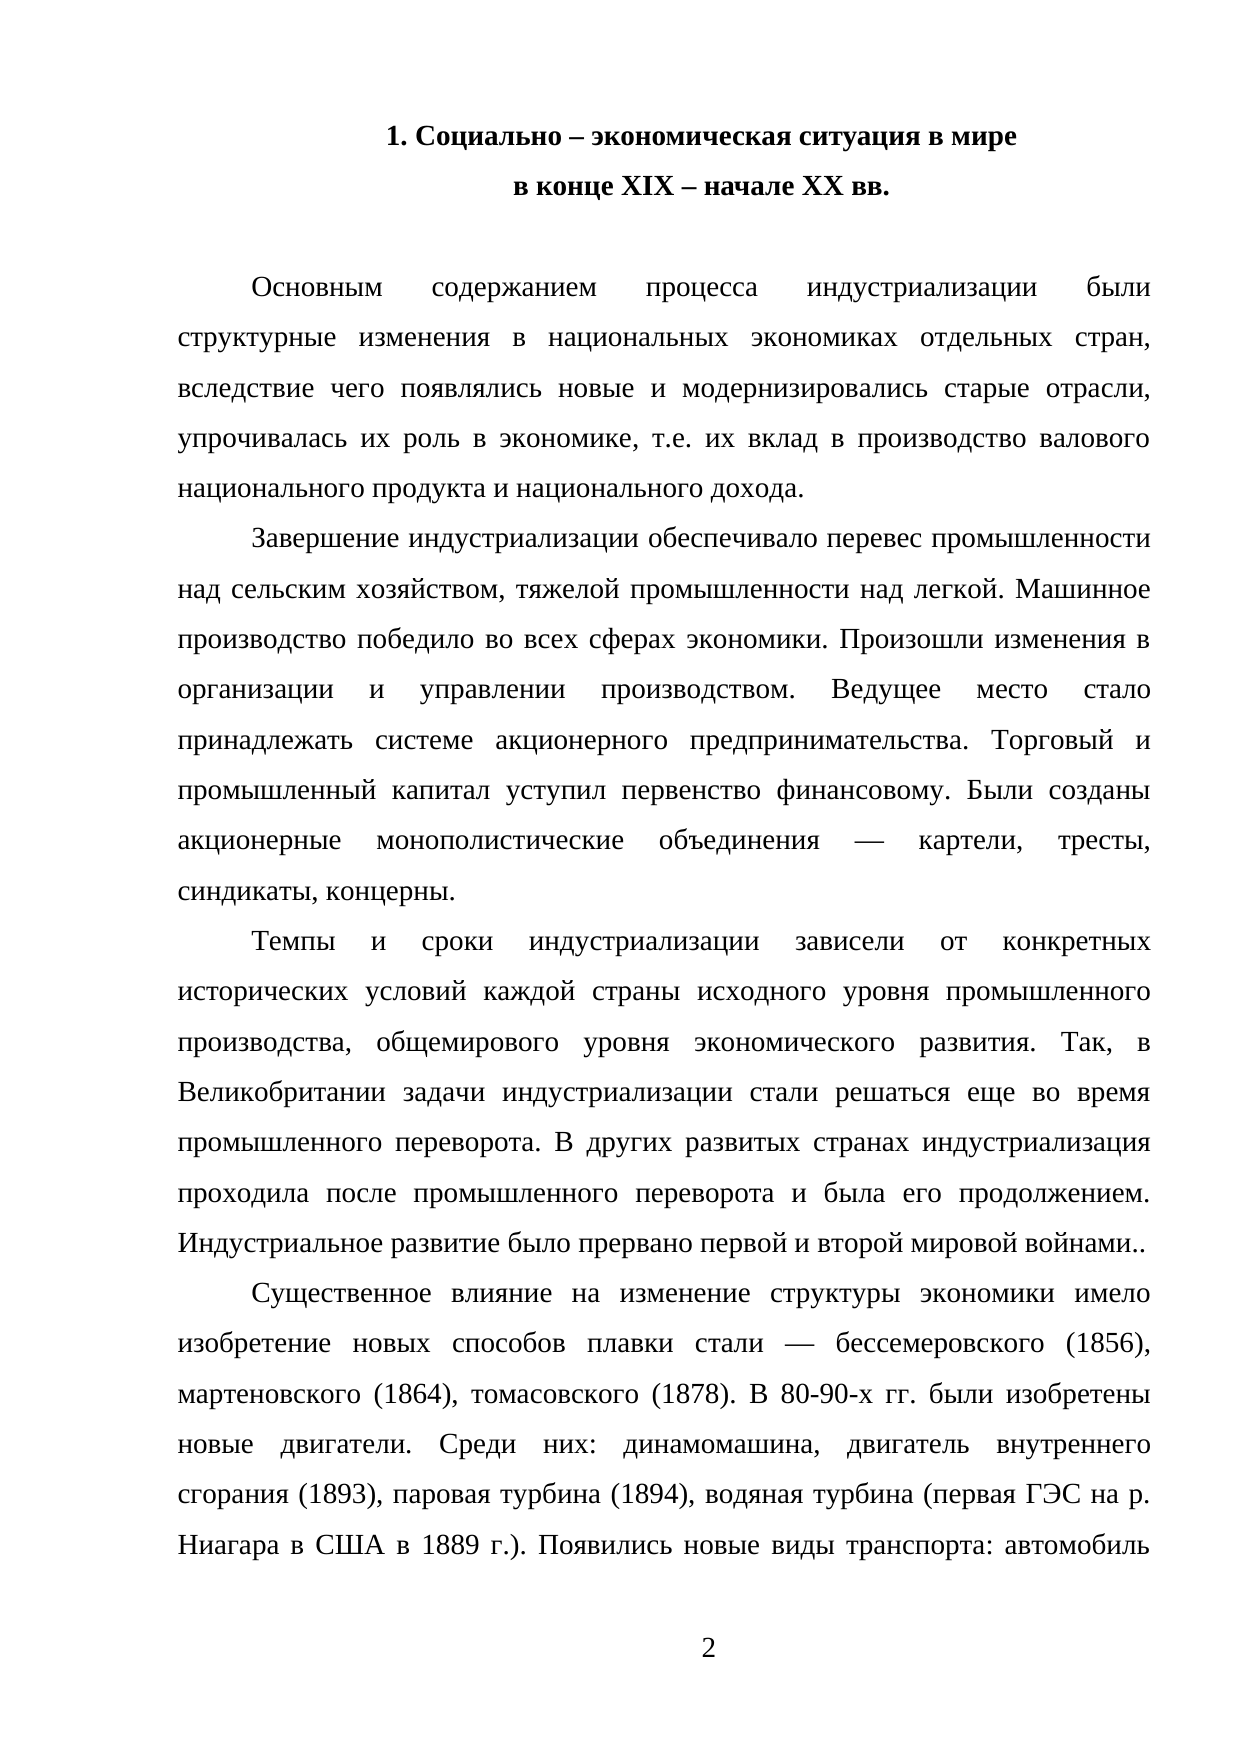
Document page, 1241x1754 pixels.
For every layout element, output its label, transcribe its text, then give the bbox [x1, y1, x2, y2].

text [177, 1275, 1152, 1560]
text Завершение индустриализации обеспечивало перевес промышленности над сельским хозяйством, тяжелой промышленности над легкой. Машинное производство победило во всех сферах экономики. Произошли изменения в организации и управлении производством. Ведущее место стало принадлежать системе акционерного предпринимательства. Торговый и промышленный капитал уступил первенство финансовому. Были созданы акционерные монополистические объединения — картели, тресты, синдикаты, концерны. [177, 521, 1152, 906]
subtitle 1. Социально – экономическая ситуация в мире [251, 118, 1152, 152]
text Темпы и сроки индустриализации зависели от конкретных исторических условий каждой страны исходного уровня промышленного производства, общемирового уровня экономического развития. Так, в Великобритании задачи индустриализации стали решаться еще во время промышленного переворота. В других развитых странах индустриализация проходила после промышленного переворота и была его продолжением. Индустриальное развитие было прервано первой и второй мировой войнами.. [177, 923, 1152, 1258]
subtitle в конце XIX – начале XX вв. [251, 168, 1152, 202]
text Основным содержанием процесса индустриализации были структурные изменения в национальных экономиках отдельных стран, вследствие чего появлялись новые и модернизировались старые отрасли, упрочивалась их роль в экономике, т.е. их вклад в производство валового национального продукта и национального дохода. [177, 269, 1152, 504]
